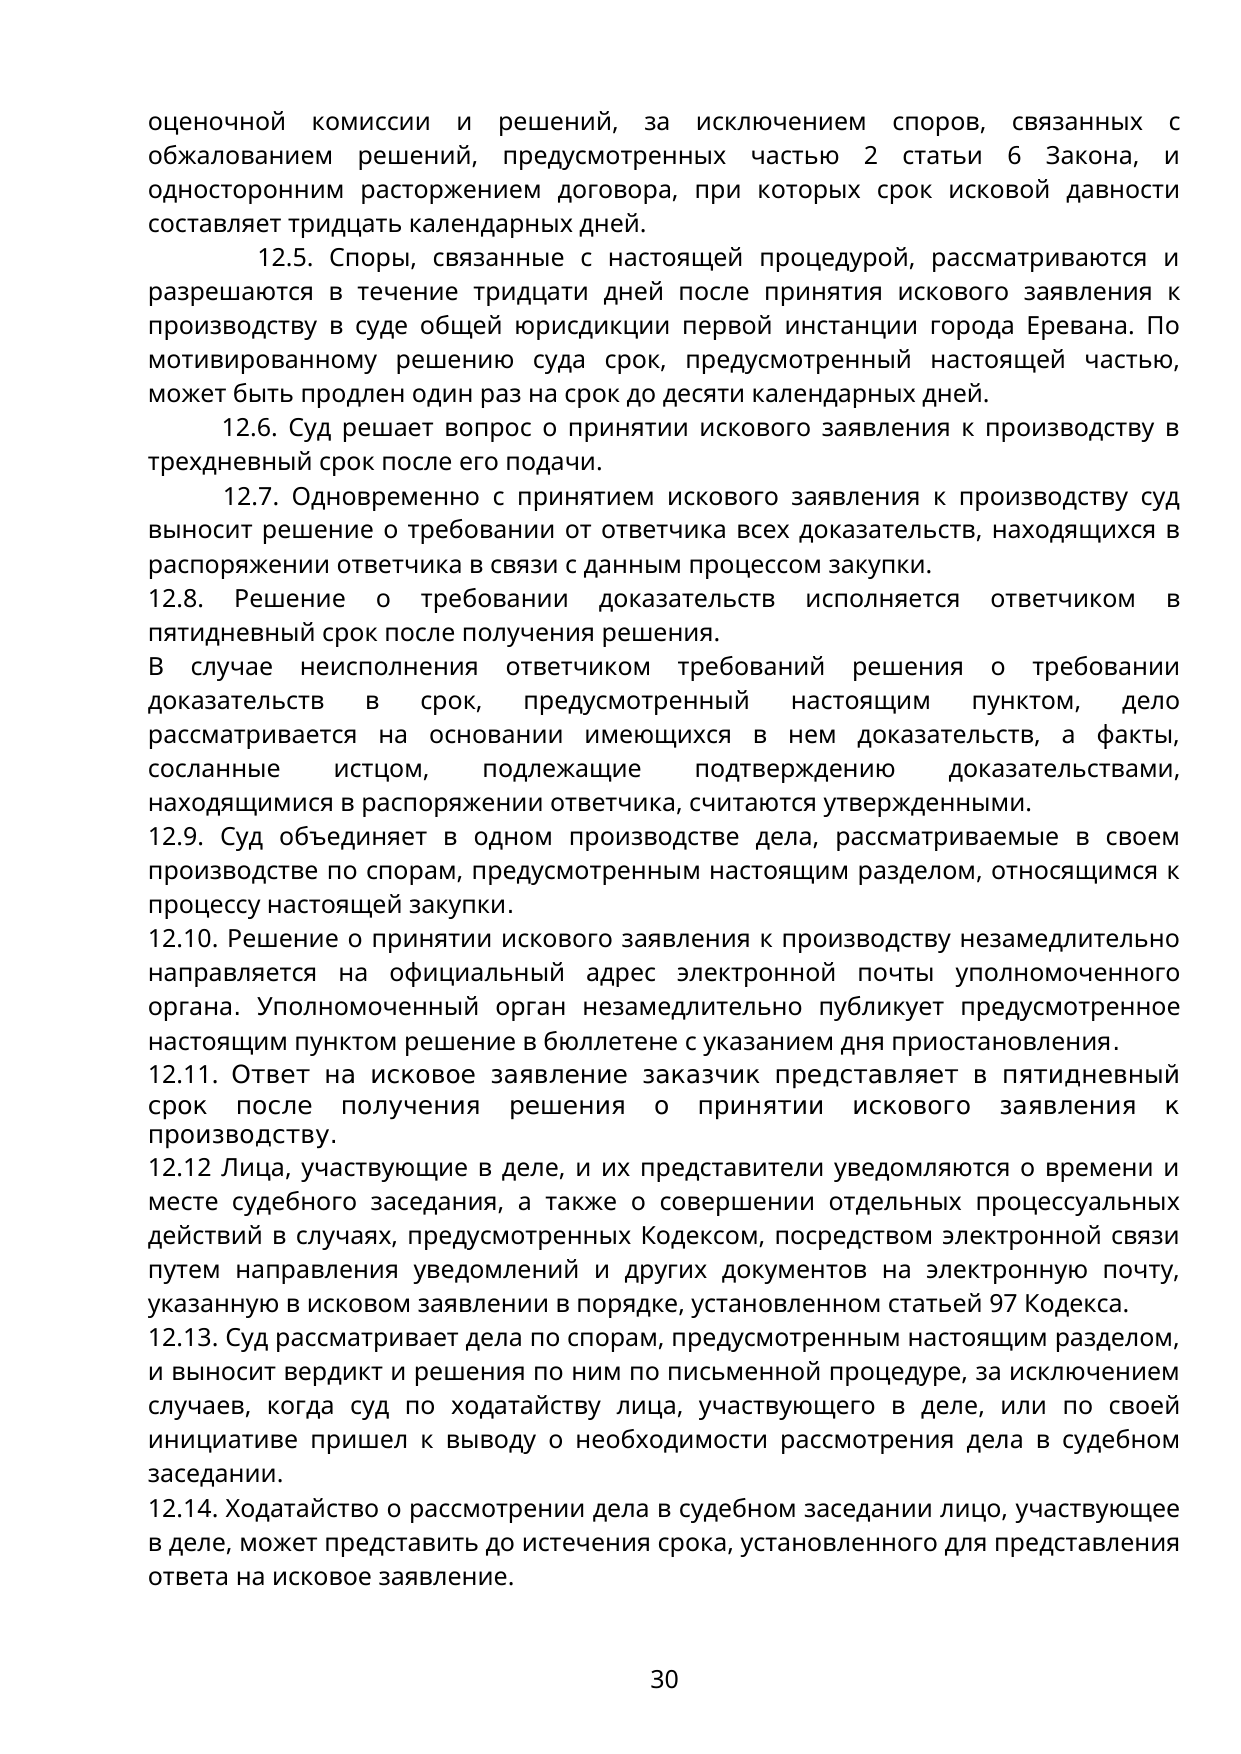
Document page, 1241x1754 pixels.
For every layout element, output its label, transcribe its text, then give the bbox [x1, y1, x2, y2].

text 12.11. Ответ на исковое заявление заказчик представляет в пятидневный срок после получения решения о принятии искового заявления к производству. [148, 1057, 1181, 1149]
text В случае неисполнения ответчиком требований решения о требовании доказательств в срок, предусмотренный настоящим пунктом, дело рассматривается на основании имеющихся в нем доказательств, а факты, сосланные истцом, подлежащие подтверждению доказательствами, находящимися в распоряжении ответчика, считаются утвержденными. [148, 648, 1181, 819]
text 12.10. Решение о принятии искового заявления к производству незамедлительно направляется на официальный адрес электронной почты уполномоченного органа. Уполномоченный орган незамедлительно публикует предусмотренное настоящим пунктом решение в бюллетене с указанием дня приостановления. [148, 921, 1181, 1057]
text 12.9. Суд объединяет в одном производстве дела, рассматриваемые в своем производстве по спорам, предусмотренным настоящим разделом, относящимся к процессу настоящей закупки. [148, 819, 1181, 921]
text 12.8. Решение о требовании доказательств исполняется ответчиком в пятидневный срок после получения решения. [148, 580, 1181, 648]
text 12.7. Одновременно с принятием искового заявления к производству суд выносит решение о требовании от ответчика всех доказательств, находящихся в распоряжении ответчика в связи с данным процессом закупки. [148, 478, 1181, 580]
text 12.12 Лица, участвующие в деле, и их представители уведомляются о времени и месте судебного заседания, а также о совершении отдельных процессуальных действий в случаях, предусмотренных Кодексом, посредством электронной связи путем направления уведомлений и других документов на электронную почту, указанную в исковом заявлении в порядке, установленном статьей 97 Кодекса. [148, 1149, 1181, 1320]
text 12.6. Суд решает вопрос о принятии искового заявления к производству в трехдневный срок после его подачи. [148, 410, 1181, 478]
text 12.5. Споры, связанные с настоящей процедурой, рассматриваются и разрешаются в течение тридцати дней после принятия искового заявления к производству в суде общей юрисдикции первой инстанции города Еревана. По мотивированному решению суда срок, предусмотренный настоящей частью, может быть продлен один раз на срок до десяти календарных дней. [148, 240, 1181, 410]
text 12.14. Ходатайство о рассмотрении дела в судебном заседании лицо, участвующее в деле, может представить до истечения срока, установленного для представления ответа на исковое заявление. [148, 1490, 1181, 1592]
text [148, 103, 1181, 240]
text 12.13. Суд рассматривает дела по спорам, предусмотренным настоящим разделом, и выносит вердикт и решения по ним по письменной процедуре, за исключением случаев, когда суд по ходатайству лица, участвующего в деле, или по своей инициативе пришел к выводу о необходимости рассмотрения дела в судебном заседании. [148, 1320, 1181, 1490]
